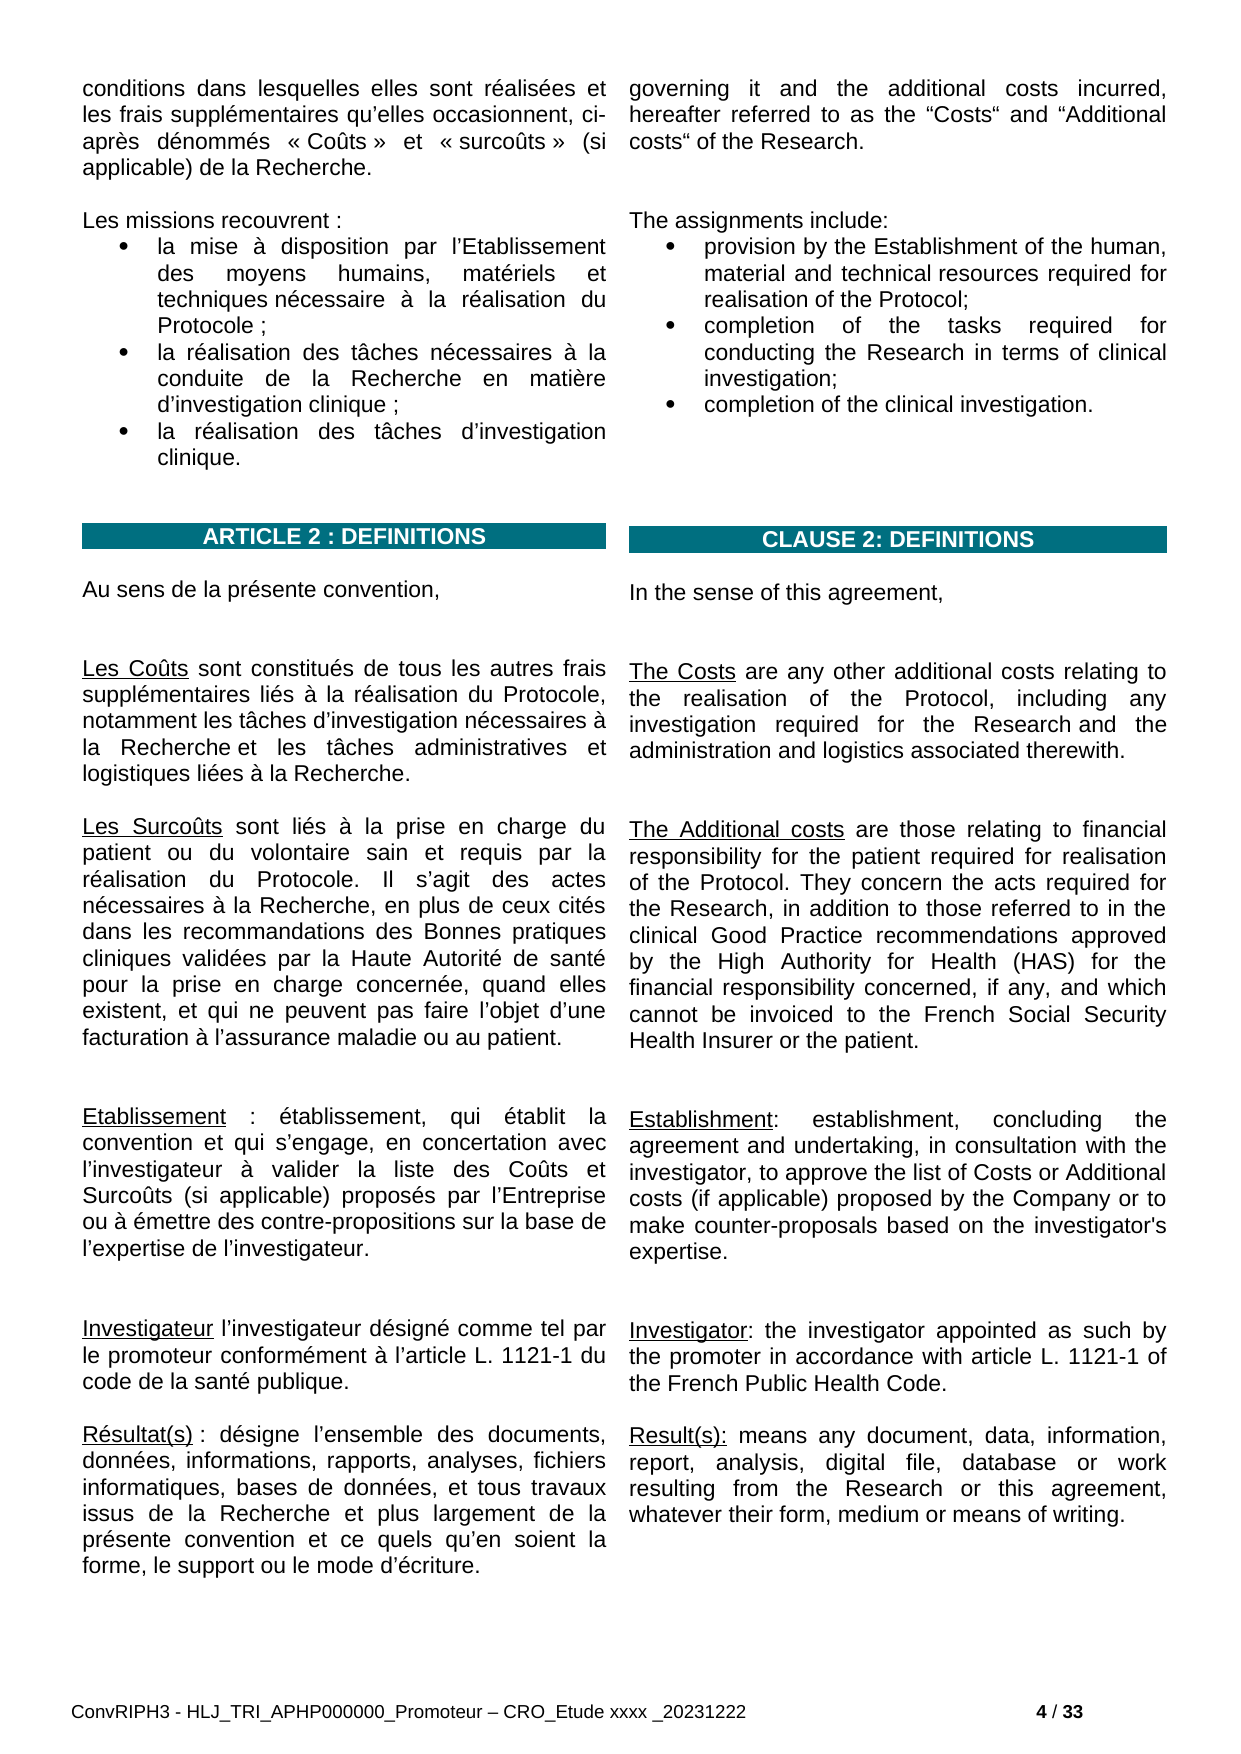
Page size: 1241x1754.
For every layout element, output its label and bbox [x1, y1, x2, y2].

table_header [618, 75, 1178, 1659]
table_header [71, 75, 618, 1659]
